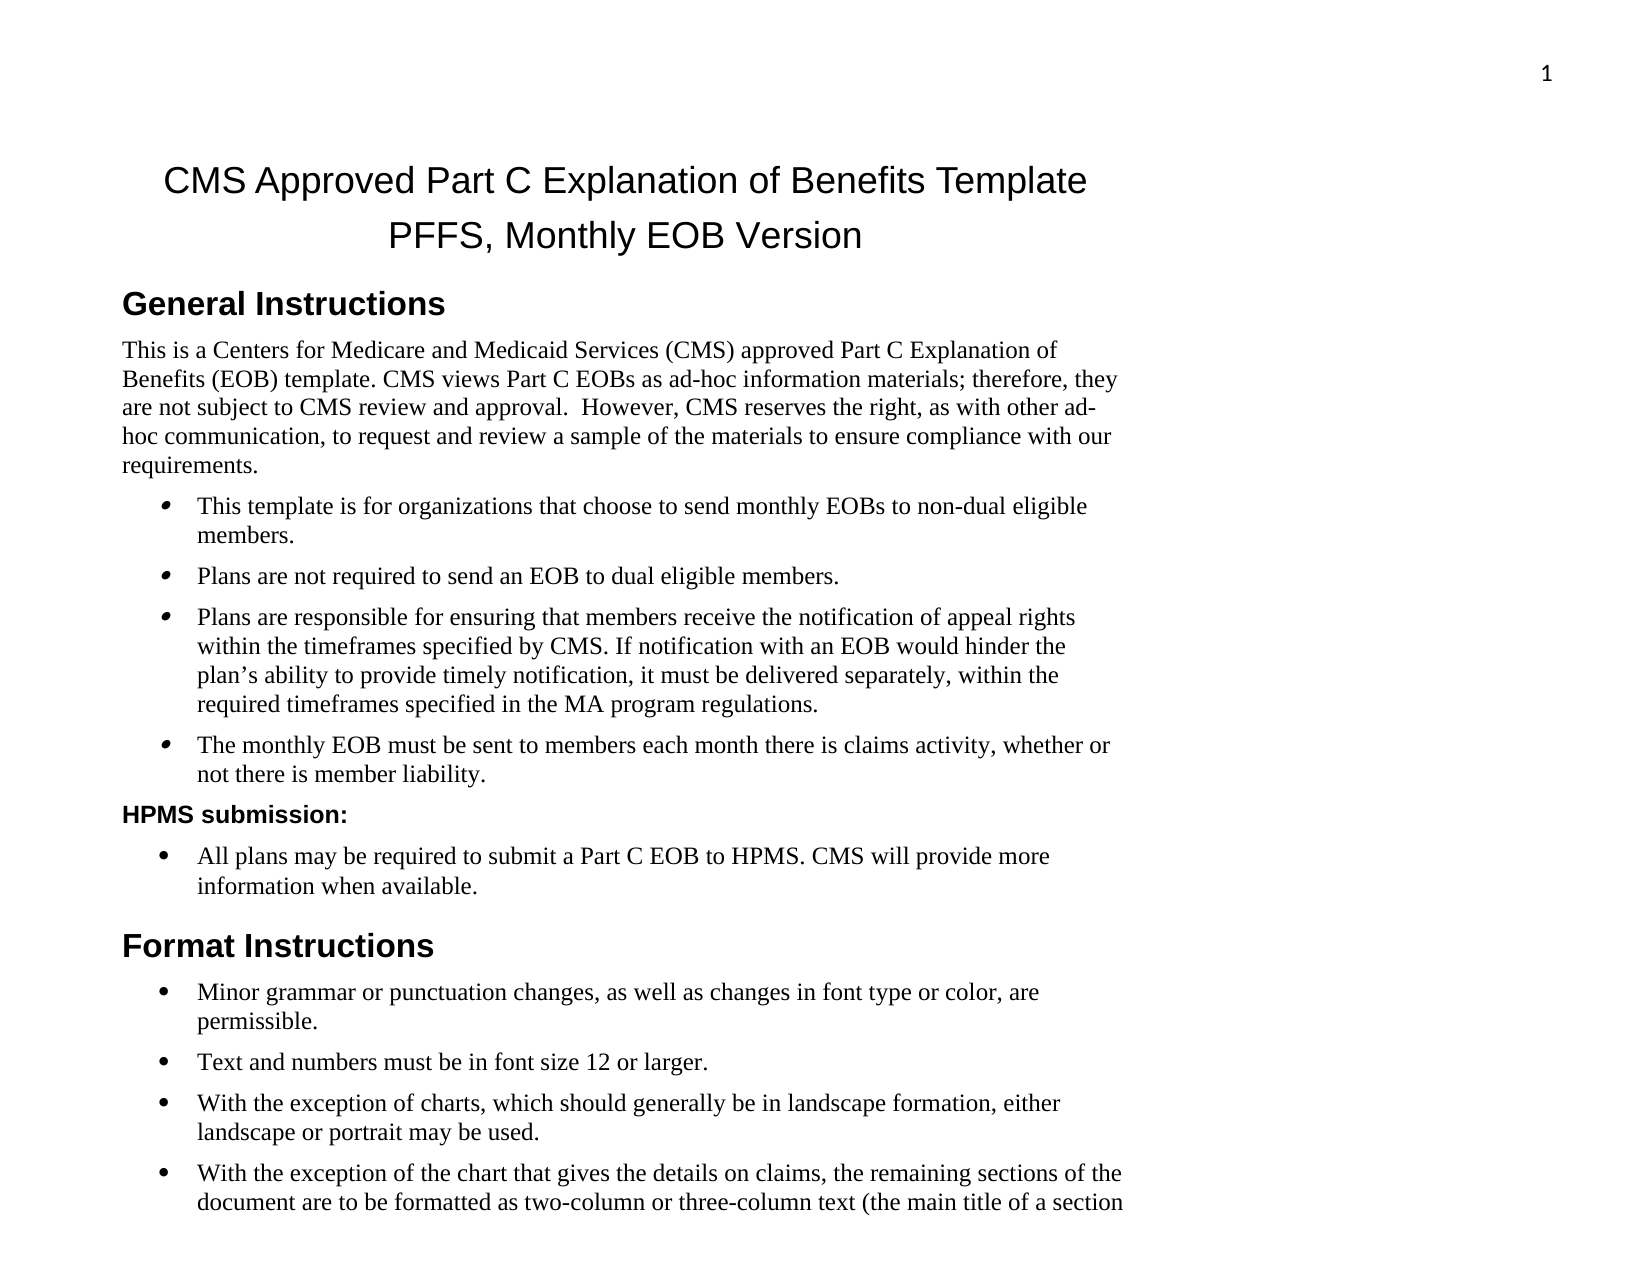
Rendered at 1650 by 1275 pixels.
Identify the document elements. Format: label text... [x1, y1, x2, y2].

list The monthly EOB must be sent to members each month there is claims activity, whether or not there is member liability. [159, 730, 1128, 787]
subtitle Format Instructions [122, 926, 1552, 965]
list Plans are responsible for ensuring that members receive the notification of appeal rights within the timeframes specified by CMS. If notification with an EOB would hinder the plan’s ability to provide timely notification, it must be delivered separately, within the required timeframes specified in the MA program regulations. [159, 602, 1128, 717]
list This template is for organizations that choose to send monthly EOBs to non-dual eligible members. [159, 491, 1128, 549]
subtitle General Instructions [122, 284, 1552, 322]
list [159, 1158, 1138, 1216]
text PFFS, Monthly EOB Version [122, 214, 1129, 257]
list All plans may be required to submit a Part C EOB to HPMS. CMS will provide more information when available. [159, 841, 1153, 900]
text HPMS submission: [122, 800, 1128, 829]
text This is a Centers for Medicare and Medicaid Services (CMS) approved Part C Explanation of Benefits (EOB) template. CMS views Part C EOBs as ad-hoc information materials; therefore, they are not subject to CMS review and approval. However, CMS reserves the right, as with other ad-hoc communication, to request and review a sample of the materials to ensure compliance with our requirements. [122, 335, 1128, 479]
title CMS Approved Part C Explanation of Benefits Template [122, 158, 1129, 201]
list Text and numbers must be in font size 12 or larger. [159, 1047, 1138, 1076]
list Minor grammar or punctuation changes, as well as changes in font type or color, are permissible. [159, 977, 1138, 1035]
list Plans are not required to send an EOB to dual eligible members. [159, 561, 1128, 590]
list With the exception of charts, which should generally be in landscape formation, either landscape or portrait may be used. [159, 1088, 1138, 1146]
